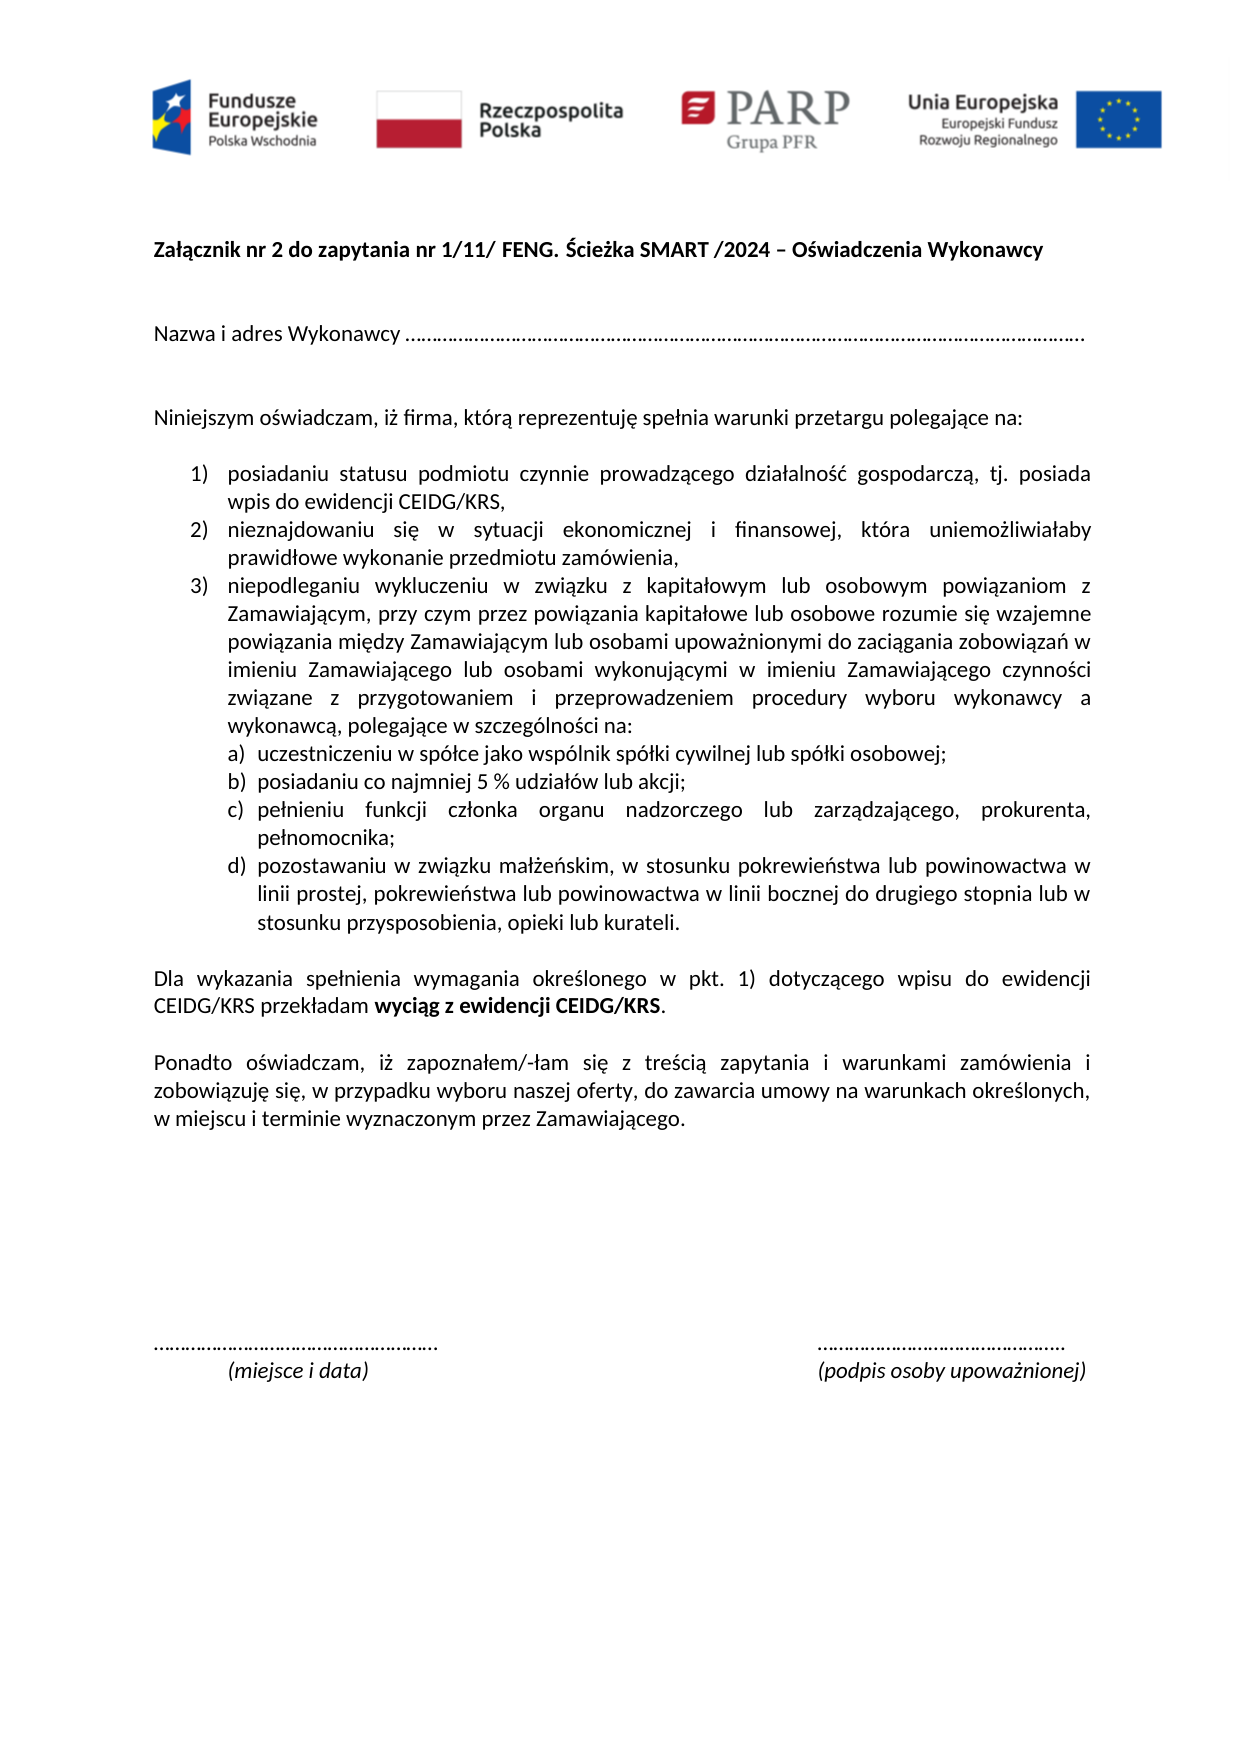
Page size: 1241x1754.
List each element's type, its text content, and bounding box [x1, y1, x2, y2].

list posiadaniu statusu podmiotu czynnie prowadzącego działalność gospodarczą, tj. posiada wpis do ewidencji CEIDG/KRS, [190, 459, 1092, 515]
list nieznajdowaniu się w sytuacji ekonomicznej i finansowej, która uniemożliwiałaby prawidłowe wykonanie przedmiotu zamówienia, [190, 515, 1092, 571]
text Niniejszym oświadczam, iż firma, którą reprezentuję spełnia warunki przetargu polegające na: [153, 403, 1092, 431]
text ……………………………………………… ……………………………………….. [153, 1328, 1092, 1356]
list pozostawaniu w związku małżeńskim, w stosunku pokrewieństwa lub powinowactwa w linii prostej, pokrewieństwa lub powinowactwa w linii bocznej do drugiego stopnia lub w stosunku przysposobienia, opieki lub kurateli. [227, 852, 1092, 936]
text Nazwa i adres Wykonawcy ………………………………………………………………………………………………………………… [153, 319, 1092, 347]
text (miejsce i data) (podpis osoby upoważnionej) [153, 1356, 1092, 1384]
list posiadaniu co najmniej 5 % udziałów lub akcji; [227, 767, 1092, 796]
list uczestniczeniu w spółce jako wspólnik spółki cywilnej lub spółki osobowej; [227, 739, 1092, 767]
list niepodleganiu wykluczeniu w związku z kapitałowym lub osobowym powiązaniom z Zamawiającym, przy czym przez powiązania kapitałowe lub osobowe rozumie się wzajemne powiązania między Zamawiającym lub osobami upoważnionymi do zaciągania zobowiązań w imieniu Zamawiającego lub osobami wykonującymi w imieniu Zamawiającego czynności związane z przygotowaniem i przeprowadzeniem procedury wyboru wykonawcy a wykonawcą, polegające w szczególności na: [190, 571, 1092, 739]
picture [94, 57, 1230, 181]
list pełnieniu funkcji członka organu nadzorczego lub zarządzającego, prokurenta, pełnomocnika; [227, 796, 1092, 852]
text Ponadto oświadczam, iż zapoznałem/-łam się z treścią zapytania i warunkami zamówienia i zobowiązuję się, w przypadku wyboru naszej oferty, do zawarcia umowy na warunkach określonych, w miejscu i terminie wyznaczonym przez Zamawiającego. [153, 1048, 1092, 1132]
text Dla wykazania spełnienia wymagania określonego w pkt. 1) dotyczącego wpisu do ewidencji CEIDG/KRS przekładam wyciąg z ewidencji CEIDG/KRS. [153, 964, 1092, 1020]
text Załącznik nr 2 do zapytania nr 1/11/ FENG. Ścieżka SMART /2024 – Oświadczenia Wykonawcy [153, 235, 1092, 263]
